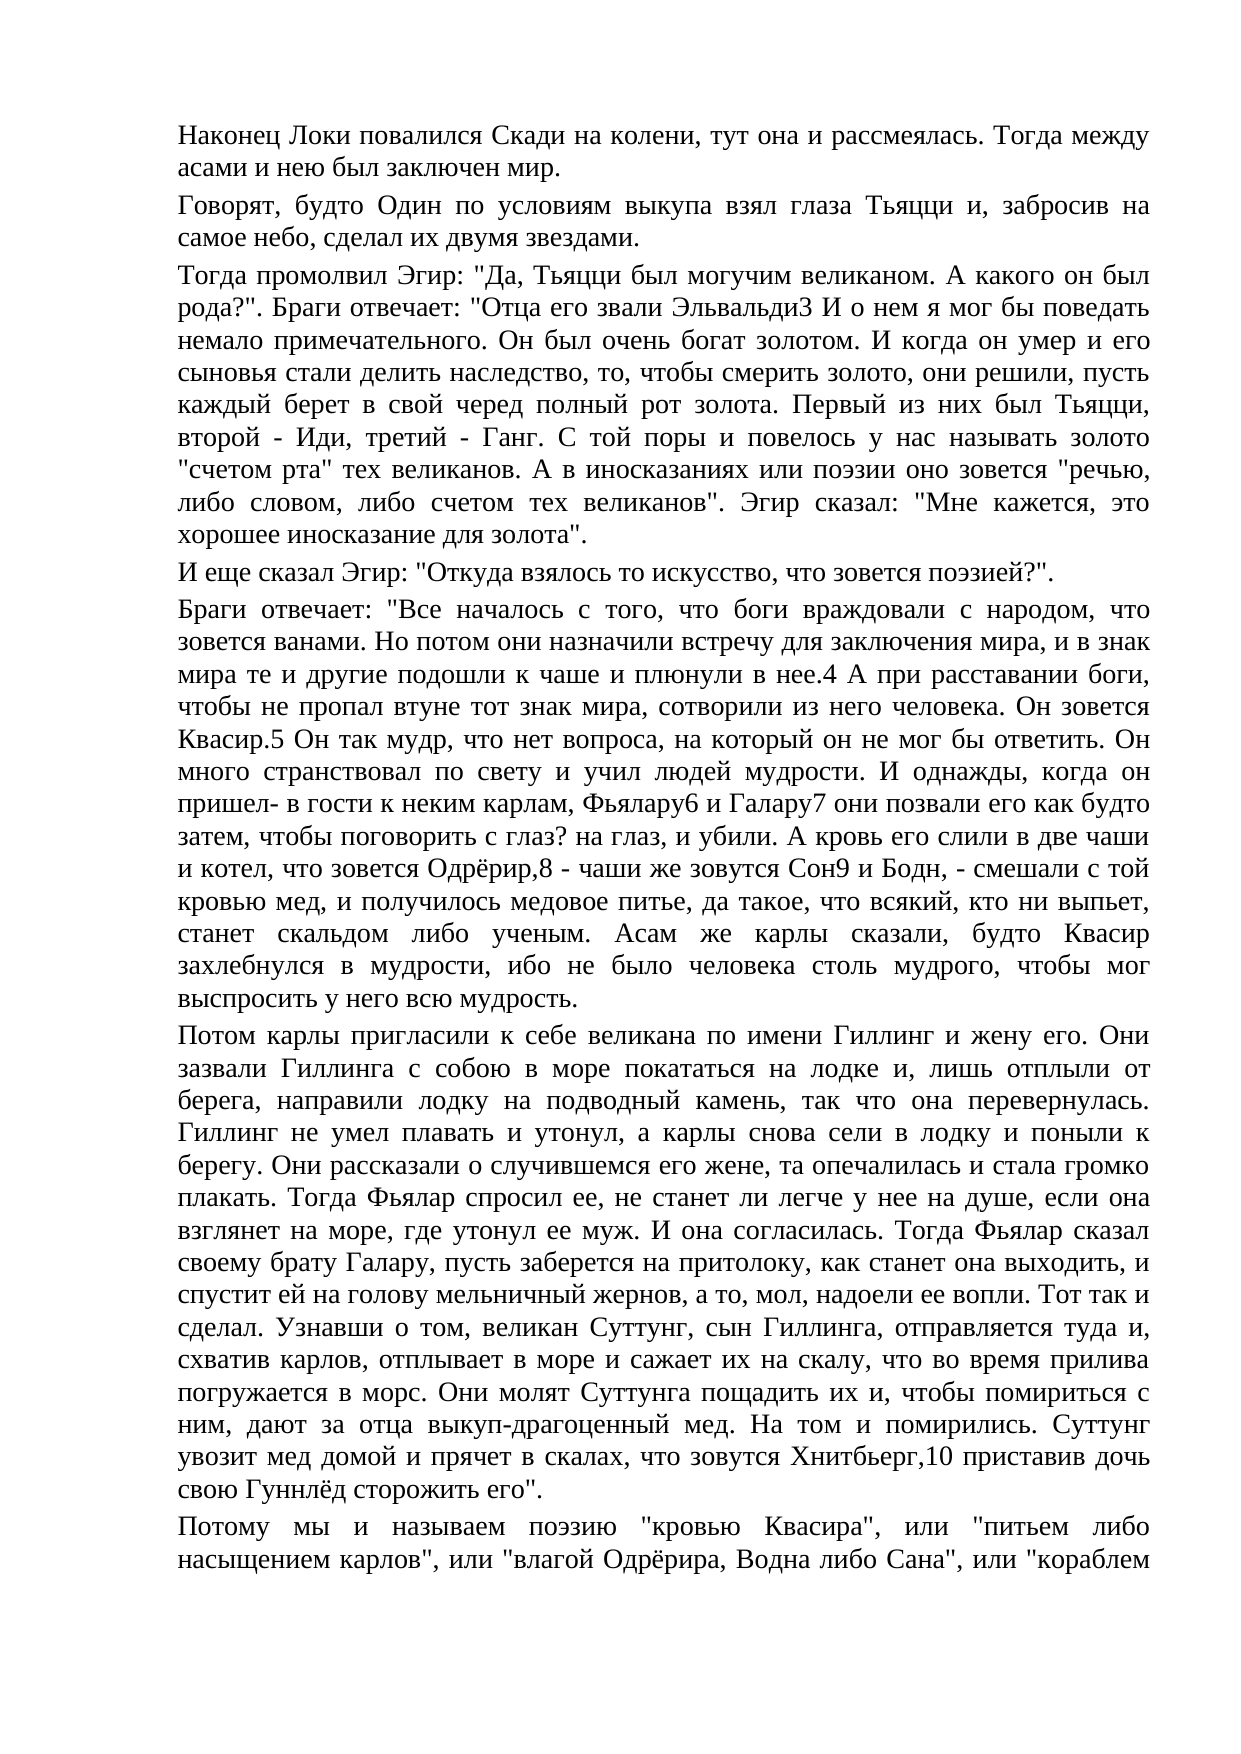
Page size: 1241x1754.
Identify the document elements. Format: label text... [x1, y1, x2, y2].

text Тогда промолвил Эгир: "Да, Тьяцци был могучим великаном. А какого он был рода?". Браги отвечает: "Отца его звали Эльвальди3 И о нем я мог бы поведать немало примечательного. Он был очень богат золотом. И когда он умер и его сыновья стали делить наследство, то, чтобы смерить золото, они решили, пусть каждый берет в свой черед полный рот золота. Первый из них был Тьяцци, второй - Иди, третий - Ганг. С той поры и повелось у нас называть золото "счетом рта" тех великанов. А в иносказаниях или поэзии оно зовется "речью, либо словом, либо счетом тех великанов". Эгир сказал: "Мне кажется, это хорошее иносказание для золота". [177, 258, 1152, 549]
text И еще сказал Эгир: "Откуда взялось то искусство, что зовется поэзией?". [177, 554, 1152, 587]
text Браги отвечает: "Все началось с того, что боги враждовали с народом, что зовется ванами. Но потом они назначили встречу для заключения мира, и в знак мира те и другие подошли к чаше и плюнули в нее.4 А при расставании боги, чтобы не пропал втуне тот знак мира, сотворили из него человека. Он зовется Квасир.5 Он так мудр, что нет вопроса, на который он не мог бы ответить. Он много странствовал по свету и учил людей мудрости. И однажды, когда он пришел- в гости к неким карлам, Фьялару6 и Галару7 они позвали его как будто затем, чтобы поговорить с глаз? на глаз, и убили. А кровь его слили в две чаши и котел, что зовется Одрёрир,8 - чаши же зовутся Сон9 и Бодн, - смешали с той кровью мед, и получилось медовое питье, да такое, что всякий, кто ни выпьет, станет скальдом либо ученым. Асам же карлы сказали, будто Квасир захлебнулся в мудрости, ибо не было человека столь мудрого, чтобы мог выспросить у него всю мудрость. [177, 592, 1152, 1013]
text Говорят, будто Один по условиям выкупа взял глаза Тьяцци и, забросив на самое небо, сделал их двумя звездами. [177, 188, 1152, 253]
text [177, 1509, 1152, 1574]
text Потом карлы пригласили к себе великана по имени Гиллинг и жену его. Они зазвали Гиллинга с собою в море покататься на лодке и, лишь отплыли от берега, направили лодку на подводный камень, так что она перевернулась. Гиллинг не умел плавать и утонул, а карлы снова сели в лодку и поныли к берегу. Они рассказали о случившемся его жене, та опечалилась и стала громко плакать. Тогда Фьялар спросил ее, не станет ли легче у нее на душе, если она взглянет на море, где утонул ее муж. И она согласилась. Тогда Фьялар сказал своему брату Галару, пусть заберется на притолоку, как станет она выходить, и спустит ей на голову мельничный жернов, а то, мол, надоели ее вопли. Тот так и сделал. Узнавши о том, великан Суттунг, сын Гиллинга, отправляется туда и, схватив карлов, отплывает в море и сажает их на скалу, что во время прилива погружается в морс. Они молят Суттунга пощадить их и, чтобы помириться с ним, дают за отца выкуп-драгоценный мед. На том и помирились. Суттунг увозит мед домой и прячет в скалах, что зовутся Хнитбьерг,10 приставив дочь свою Гуннлёд сторожить его". [177, 1018, 1152, 1504]
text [177, 118, 1152, 183]
